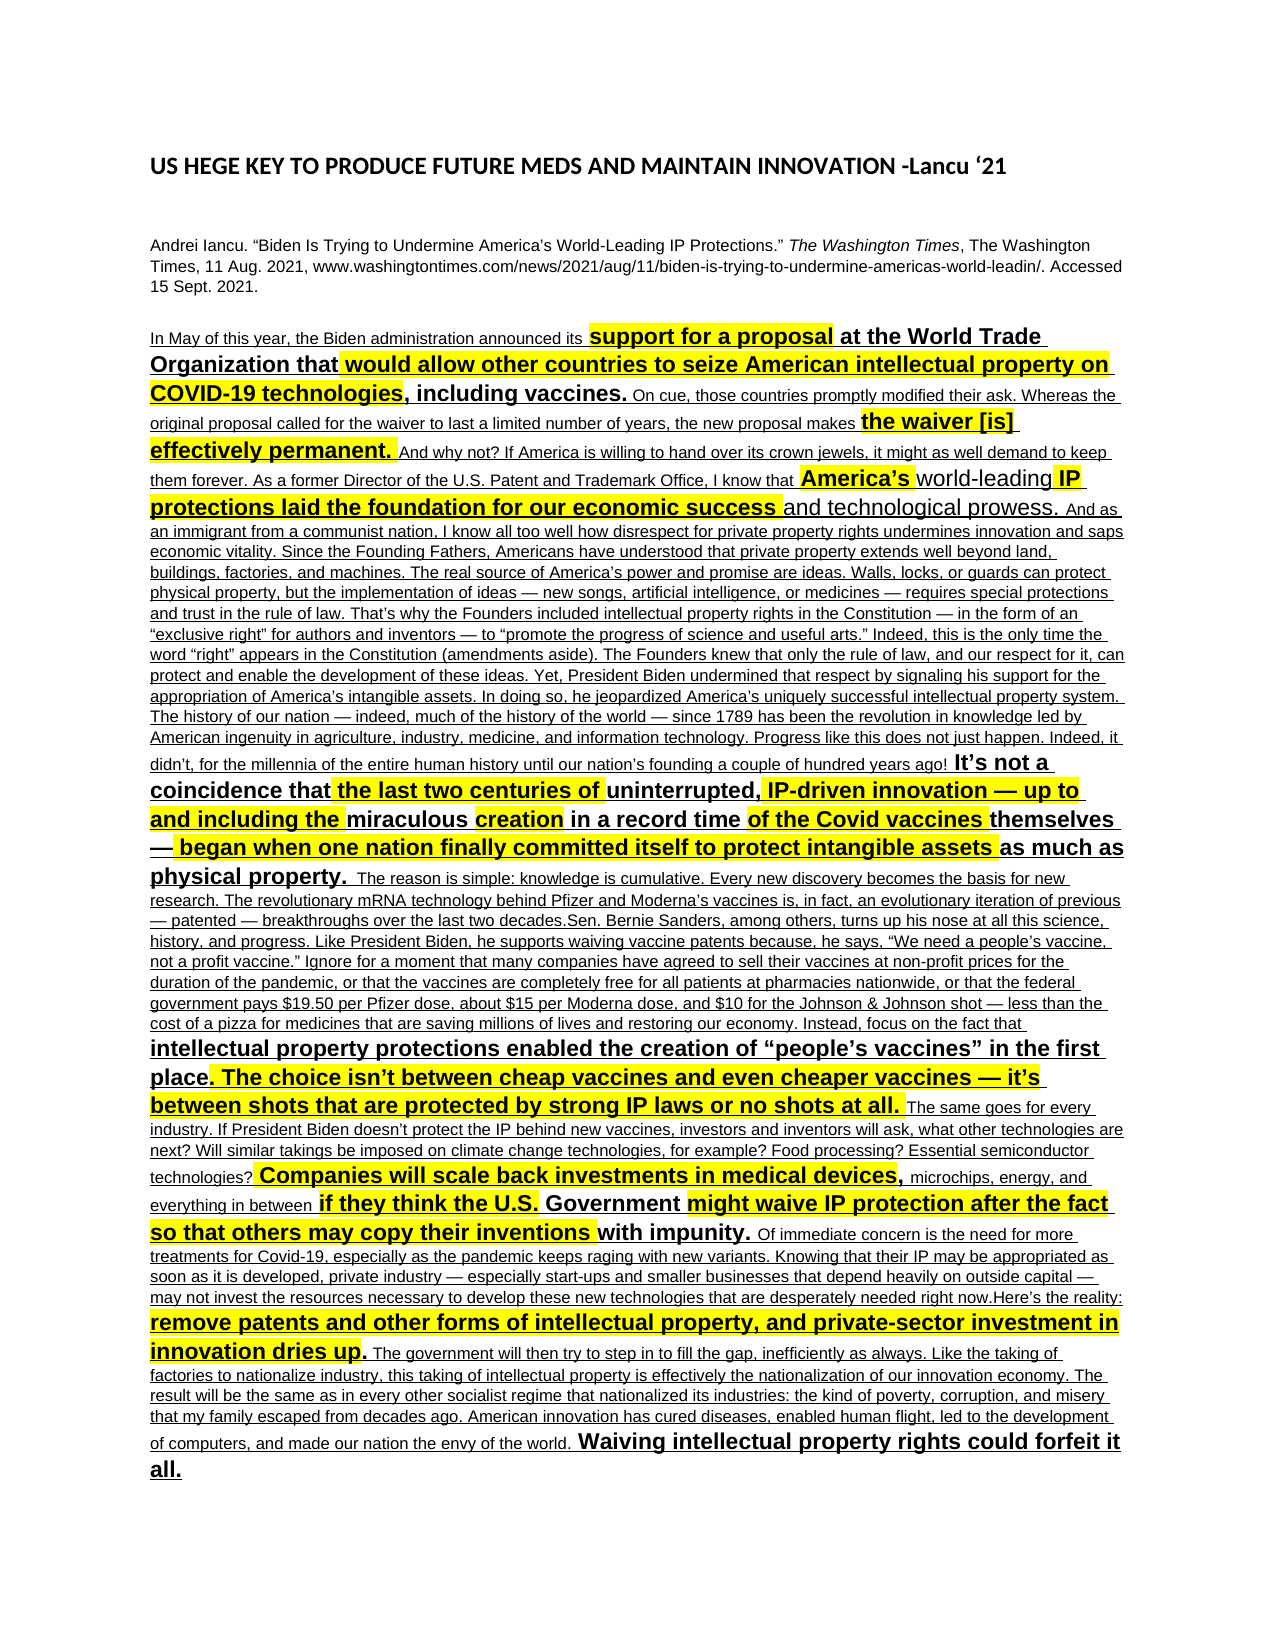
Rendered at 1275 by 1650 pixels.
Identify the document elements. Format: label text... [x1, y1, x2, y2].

subtitle ‌Andrei Iancu. “Biden Is Trying to Undermine America’s World-Leading IP Protections.” The Washington Times, The Washington Times, 11 Aug. 2021, www.washingtontimes.com/news/2021/aug/11/biden-is-trying-to-undermine-americas-world-leadin/. Accessed 15 Sept. 2021. [150, 236, 1125, 296]
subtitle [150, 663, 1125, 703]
subtitle ‌In May of this year, the Biden administration announced its support for a proposal at the World Trade Organization that would allow other countries to seize American intellectual property on COVID-19 technologies, including vaccines. On cue, those countries promptly modified their ask. Whereas the original proposal called for the waiver to last a limited number of years, the new proposal makes the waiver [is] effectively permanent. And why not? If America is willing to hand over its crown jewels, it might as well demand to keep them forever. As a former Director of the U.S. Patent and Trademark Office, I know that America’s world-leading IP protections laid the foundation for our economic success and technological prowess. And as an immigrant from a communist nation, I know all too well how disrespect for private property rights undermines innovation and saps economic vitality. Since the Founding Fathers, Americans have understood that private property extends well beyond land, buildings, factories, and machines. The real source of America’s power and promise are ideas. Walls, locks, or guards can protect physical property, but the implementation of ideas — new songs, artificial intelligence, or medicines — requires special protections and trust in the rule of law. That’s why the Founders included intellectual property rights in the Constitution — in the form of an “exclusive right” for authors and inventors — to “promote the progress of science and useful arts.” Indeed, this is the only time the word “right” appears in the Constitution (amendments aside). The Founders knew that only the rule of law, and our respect for it, can protect and enable the development of these ideas. Yet, President Biden undermined that respect by signaling his support for the appropriation of America’s intangible assets. In doing so, he jeopardized America’s uniquely successful intellectual property system. The history of our nation — indeed, much of the history of the world — since 1789 has been the revolution in knowledge led by American ingenuity in agriculture, industry, medicine, and information technology. Progress like this does not just happen. Indeed, it didn’t, for the millennia of the entire human history until our nation’s founding a couple of hundred years ago! It’s not a coincidence that the last two centuries of uninterrupted, IP-driven innovation — up to and including the miraculous creation in a record time of the Covid vaccines themselves — began when one nation finally committed itself to protect intangible assets as much as physical property. The reason is simple: knowledge is cumulative. Every new discovery becomes the basis for new research. The revolutionary mRNA technology behind Pfizer and Moderna’s vaccines is, in fact, an evolutionary iteration of previous — patented — breakthroughs over the last two decades.Sen. Bernie Sanders, among others, turns up his nose at all this science, history, and progress. Like President Biden, he supports waiving vaccine patents because, he says, “We need a people’s vaccine, not a profit vaccine.” Ignore for a moment that many companies have agreed to sell their vaccines at non-profit prices for the duration of the pandemic, or that the vaccines are completely free for all patients at pharmacies nationwide, or that the federal government pays $19.50 per Pfizer dose, about $15 per Moderna dose, and $10 for the Johnson & Johnson shot — less than the cost of a pizza for medicines that are saving millions of lives and restoring our economy. Instead, focus on the fact that intellectual property protections enabled the creation of “people’s vaccines” in the first place. The choice isn’t between cheap vaccines and even cheaper vaccines — it’s between shots that are protected by strong IP laws or no shots at all. The same goes for every industry. If President Biden doesn’t protect the IP behind new vaccines, investors and inventors will ask, what other technologies are next? Will similar takings be imposed on climate change technologies, for example? Food processing? Essential semiconductor technologies? Companies will scale back investments in medical devices, microchips, energy, and everything in between if they think the U.S. Government might waive IP protection after the fact so that others may copy their inventions with impunity. Of immediate concern is the need for more treatments for Covid-19, especially as the pandemic keeps raging with new variants. Knowing that their IP may be appropriated as soon as it is developed, private industry — especially start-ups and smaller businesses that depend heavily on outside capital — may not invest the resources necessary to develop these new technologies that are desperately needed right now.Here’s the reality: remove patents and other forms of intellectual property, and private-sector investment in innovation dries up. The government will then try to step in to fill the gap, inefficiently as always. Like the taking of factories to nationalize industry, this taking of intellectual property is effectively the nationalization of our innovation economy. The result will be the same as in every other socialist regime that nationalized its industries: the kind of poverty, corruption, and misery that my family escaped from decades ago. American innovation has cured diseases, enabled human flight, led to the development of computers, and made our nation the envy of the world. Waiving intellectual property rights could forfeit it all. [150, 704, 1125, 1483]
subtitle ‌In May of this year, the Biden administration announced its support for a proposal at the World Trade Organization that would allow other countries to seize American intellectual property on COVID-19 technologies, including vaccines. On cue, those countries promptly modified their ask. Whereas the original proposal called for the waiver to last a limited number of years, the new proposal makes the waiver [is] effectively permanent. And why not? If America is willing to hand over its crown jewels, it might as well demand to keep them forever. As a former Director of the U.S. Patent and Trademark Office, I know that America’s world-leading IP protections laid the foundation for our economic success and technological prowess. And as an immigrant from a communist nation, I know all too well how disrespect for private property rights undermines innovation and saps economic vitality. Since the Founding Fathers, Americans have understood that private property extends well beyond land, buildings, factories, and machines. The real source of America’s power and promise are ideas. Walls, locks, or guards can protect physical property, but the implementation of ideas — new songs, artificial intelligence, or medicines — requires special protections and trust in the rule of law. That’s why the Founders included intellectual property rights in the Constitution — in the form of an “exclusive right” for authors and inventors — to “promote the progress of science and useful arts.” Indeed, this is the only time the word “right” appears in the Constitution (amendments aside). The Founders knew that only the rule of law, and our respect for it, can protect and enable the development of these ideas. Yet, President Biden undermined that respect by signaling his support for the appropriation of America’s intangible assets. In doing so, he jeopardized America’s uniquely successful intellectual property system. The history of our nation — indeed, much of the history of the world — since 1789 has been the revolution in knowledge led by American ingenuity in agriculture, industry, medicine, and information technology. Progress like this does not just happen. Indeed, it didn’t, for the millennia of the entire human history until our nation’s founding a couple of hundred years ago! It’s not a coincidence that the last two centuries of uninterrupted, IP-driven innovation — up to and including the miraculous creation in a record time of the Covid vaccines themselves — began when one nation finally committed itself to protect intangible assets as much as physical property. The reason is simple: knowledge is cumulative. Every new discovery becomes the basis for new research. The revolutionary mRNA technology behind Pfizer and Moderna’s vaccines is, in fact, an evolutionary iteration of previous — patented — breakthroughs over the last two decades.Sen. Bernie Sanders, among others, turns up his nose at all this science, history, and progress. Like President Biden, he supports waiving vaccine patents because, he says, “We need a people’s vaccine, not a profit vaccine.” Ignore for a moment that many companies have agreed to sell their vaccines at non-profit prices for the duration of the pandemic, or that the vaccines are completely free for all patients at pharmacies nationwide, or that the federal government pays $19.50 per Pfizer dose, about $15 per Moderna dose, and $10 for the Johnson & Johnson shot — less than the cost of a pizza for medicines that are saving millions of lives and restoring our economy. Instead, focus on the fact that intellectual property protections enabled the creation of “people’s vaccines” in the first place. The choice isn’t between cheap vaccines and even cheaper vaccines — it’s between shots that are protected by strong IP laws or no shots at all. The same goes for every industry. If President Biden doesn’t protect the IP behind new vaccines, investors and inventors will ask, what other technologies are next? Will similar takings be imposed on climate change technologies, for example? Food processing? Essential semiconductor technologies? Companies will scale back investments in medical devices, microchips, energy, and everything in between if they think the U.S. Government might waive IP protection after the fact so that others may copy their inventions with impunity. Of immediate concern is the need for more treatments for Covid-19, especially as the pandemic keeps raging with new variants. Knowing that their IP may be appropriated as soon as it is developed, private industry — especially start-ups and smaller businesses that depend heavily on outside capital — may not invest the resources necessary to develop these new technologies that are desperately needed right now.Here’s the reality: remove patents and other forms of intellectual property, and private-sector investment in innovation dries up. The government will then try to step in to fill the gap, inefficiently as always. Like the taking of factories to nationalize industry, this taking of intellectual property is effectively the nationalization of our innovation economy. The result will be the same as in every other socialist regime that nationalized its industries: the kind of poverty, corruption, and misery that my family escaped from decades ago. American innovation has cured diseases, enabled human flight, led to the development of computers, and made our nation the envy of the world. Waiving intellectual property rights could forfeit it all. [150, 323, 1125, 662]
subtitle US HEGE KEY TO PRODUCE FUTURE MEDS AND MAINTAIN INNOVATION -Lancu ‘21 [150, 150, 1125, 181]
